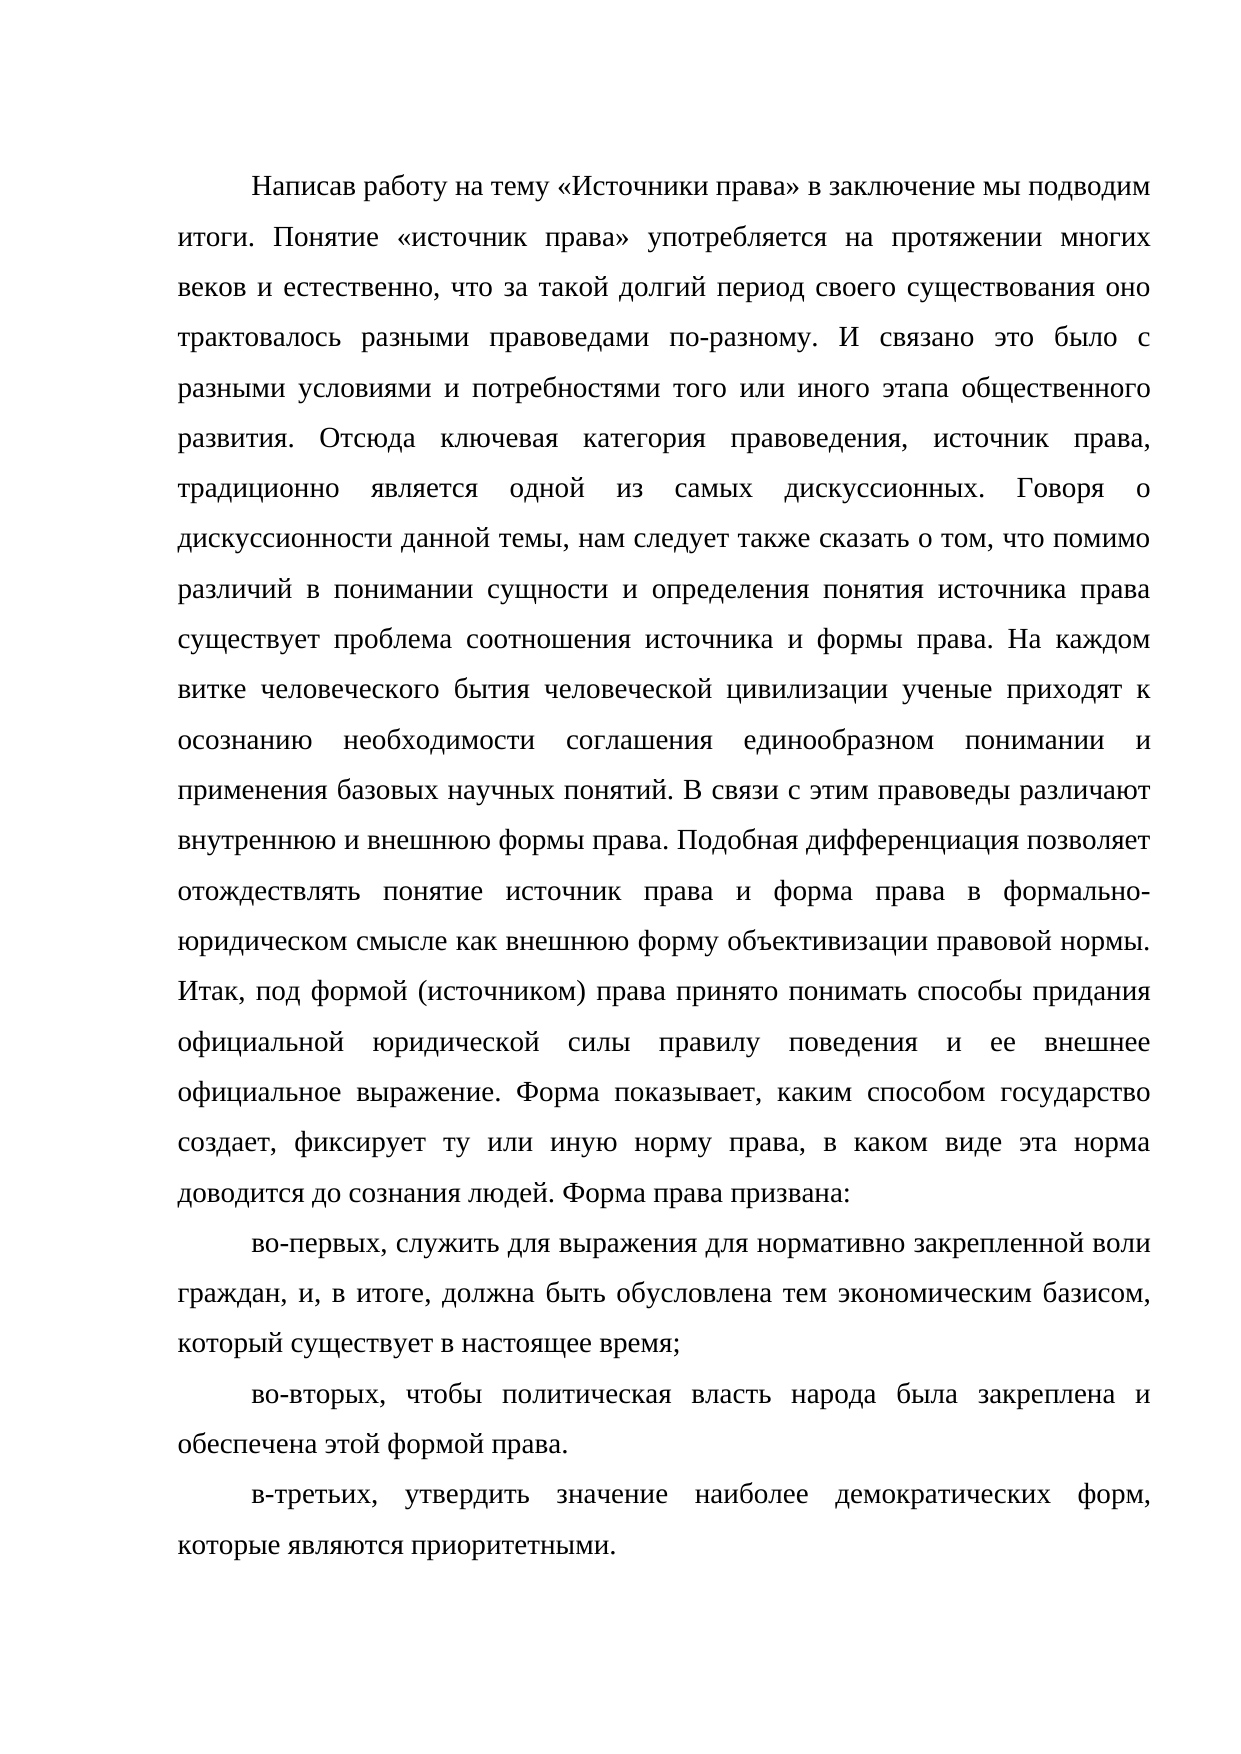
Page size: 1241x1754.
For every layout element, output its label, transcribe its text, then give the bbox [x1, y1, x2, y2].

text Написав работу на тему «Источники права» в заключение мы подводим итоги. Понятие «источник права» употребляется на протяжении многих веков и естественно, что за такой долгий период своего существования оно трактовалось разными правоведами по-разному. И связано это было с разными условиями и потребностями того или иного этапа общественного развития. Отсюда ключевая категория правоведения, источник права, традиционно является одной из самых дискуссионных. Говоря о дискуссионности данной темы, нам следует также сказать о том, что помимо различий в понимании сущности и определения понятия источника права существует проблема соотношения источника и формы права. На каждом витке человеческого бытия человеческой цивилизации ученые приходят к осознанию необходимости соглашения единообразном понимании и применения базовых научных понятий. В связи с этим правоведы различают внутреннюю и внешнюю формы права. Подобная дифференциация позволяет отождествлять понятие источник права и форма права в формально-юридическом смысле как внешнюю форму объективизации правовой нормы. Итак, под формой (источником) права принято понимать способы придания официальной юридической силы правилу поведения и ее внешнее официальное выражение. Форма показывает, каким способом государство создает, фиксирует ту или иную норму права, в каком виде эта норма доводится до сознания людей. Форма права призвана: [177, 168, 1152, 1208]
text во-первых, служить для выражения для нормативно закрепленной воли граждан, и, в итоге, должна быть обусловлена тем экономическим базисом, который существует в настоящее время; [177, 1225, 1152, 1359]
text в-третьих, утвердить значение наиболее демократических форм, которые являются приоритетными. [177, 1477, 1152, 1560]
text во-вторых, чтобы политическая власть народа была закреплена и обеспечена этой формой права. [177, 1376, 1152, 1460]
